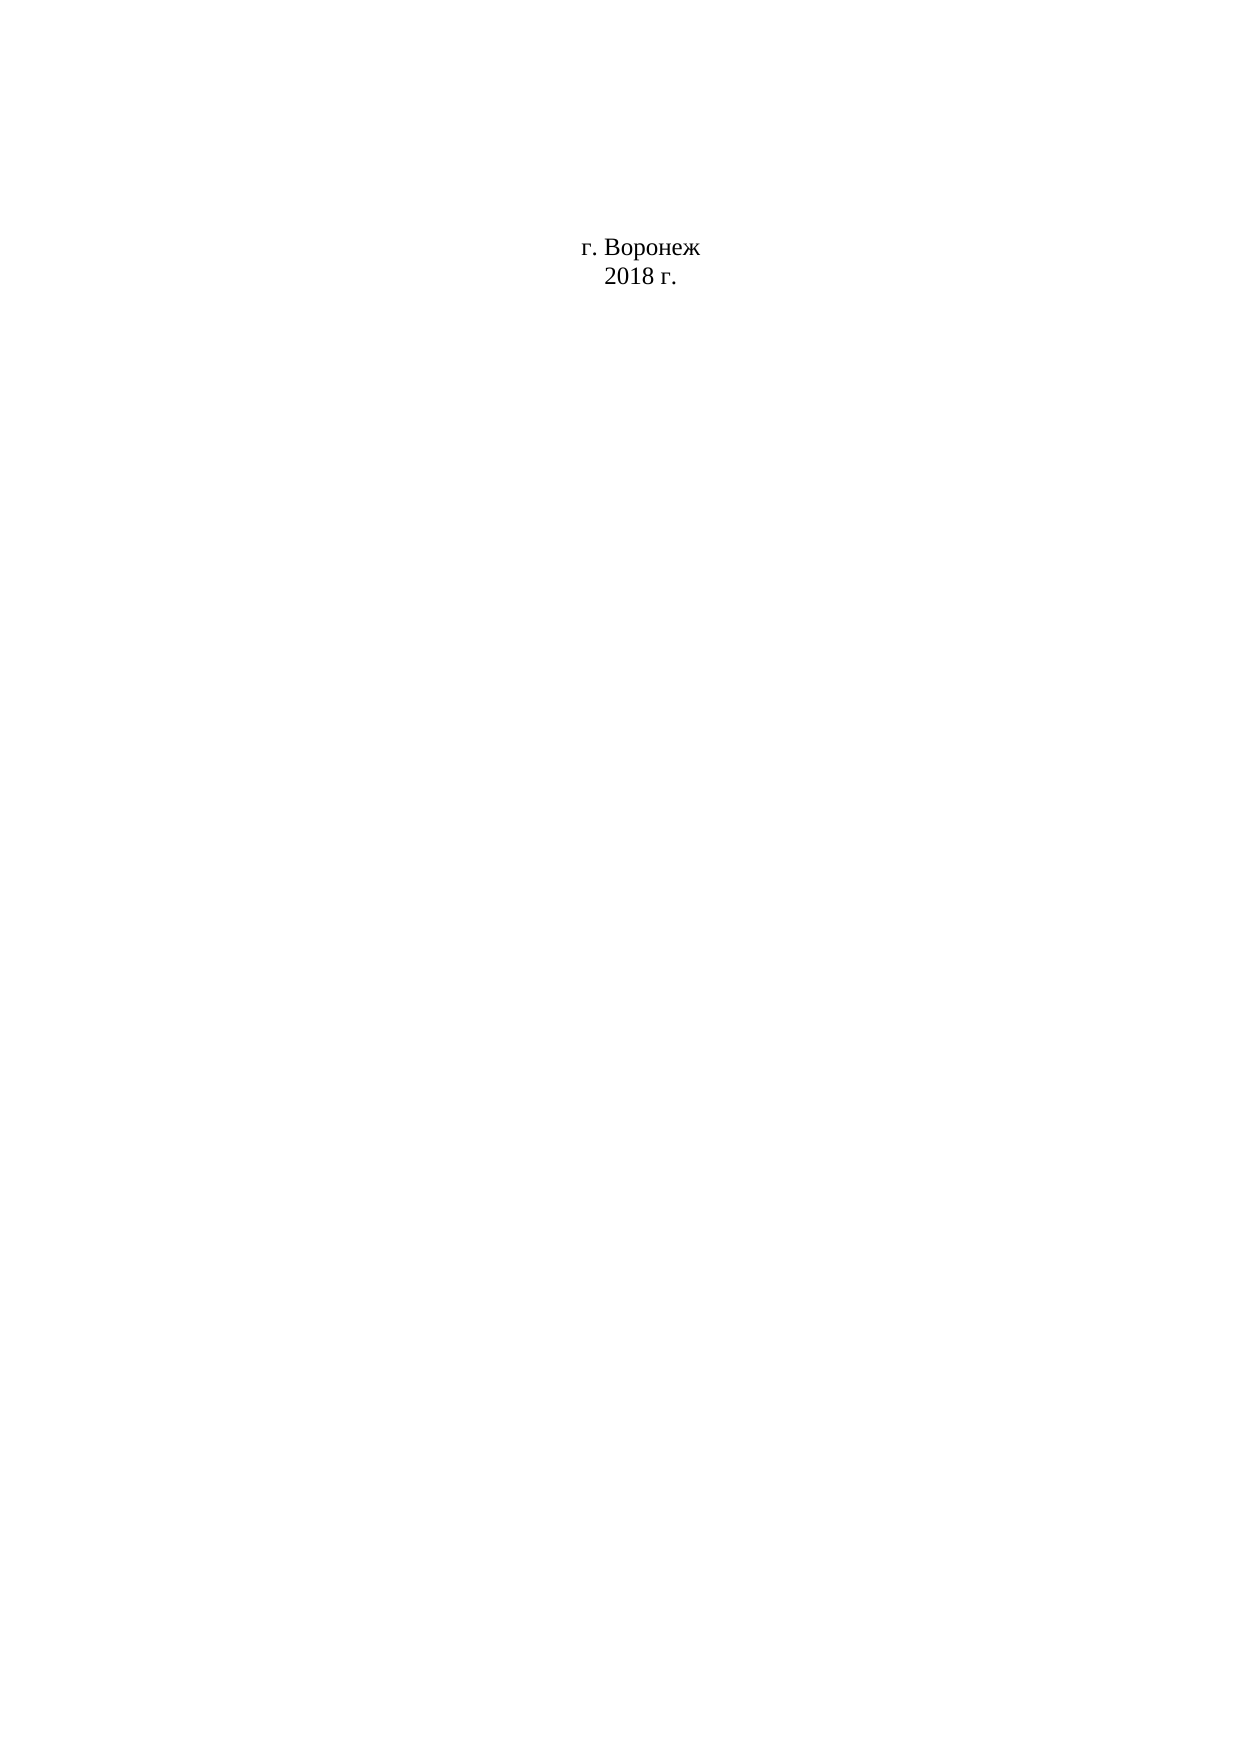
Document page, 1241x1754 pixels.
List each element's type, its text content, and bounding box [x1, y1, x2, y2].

text г. Воронеж 2018 г. [129, 232, 1152, 290]
